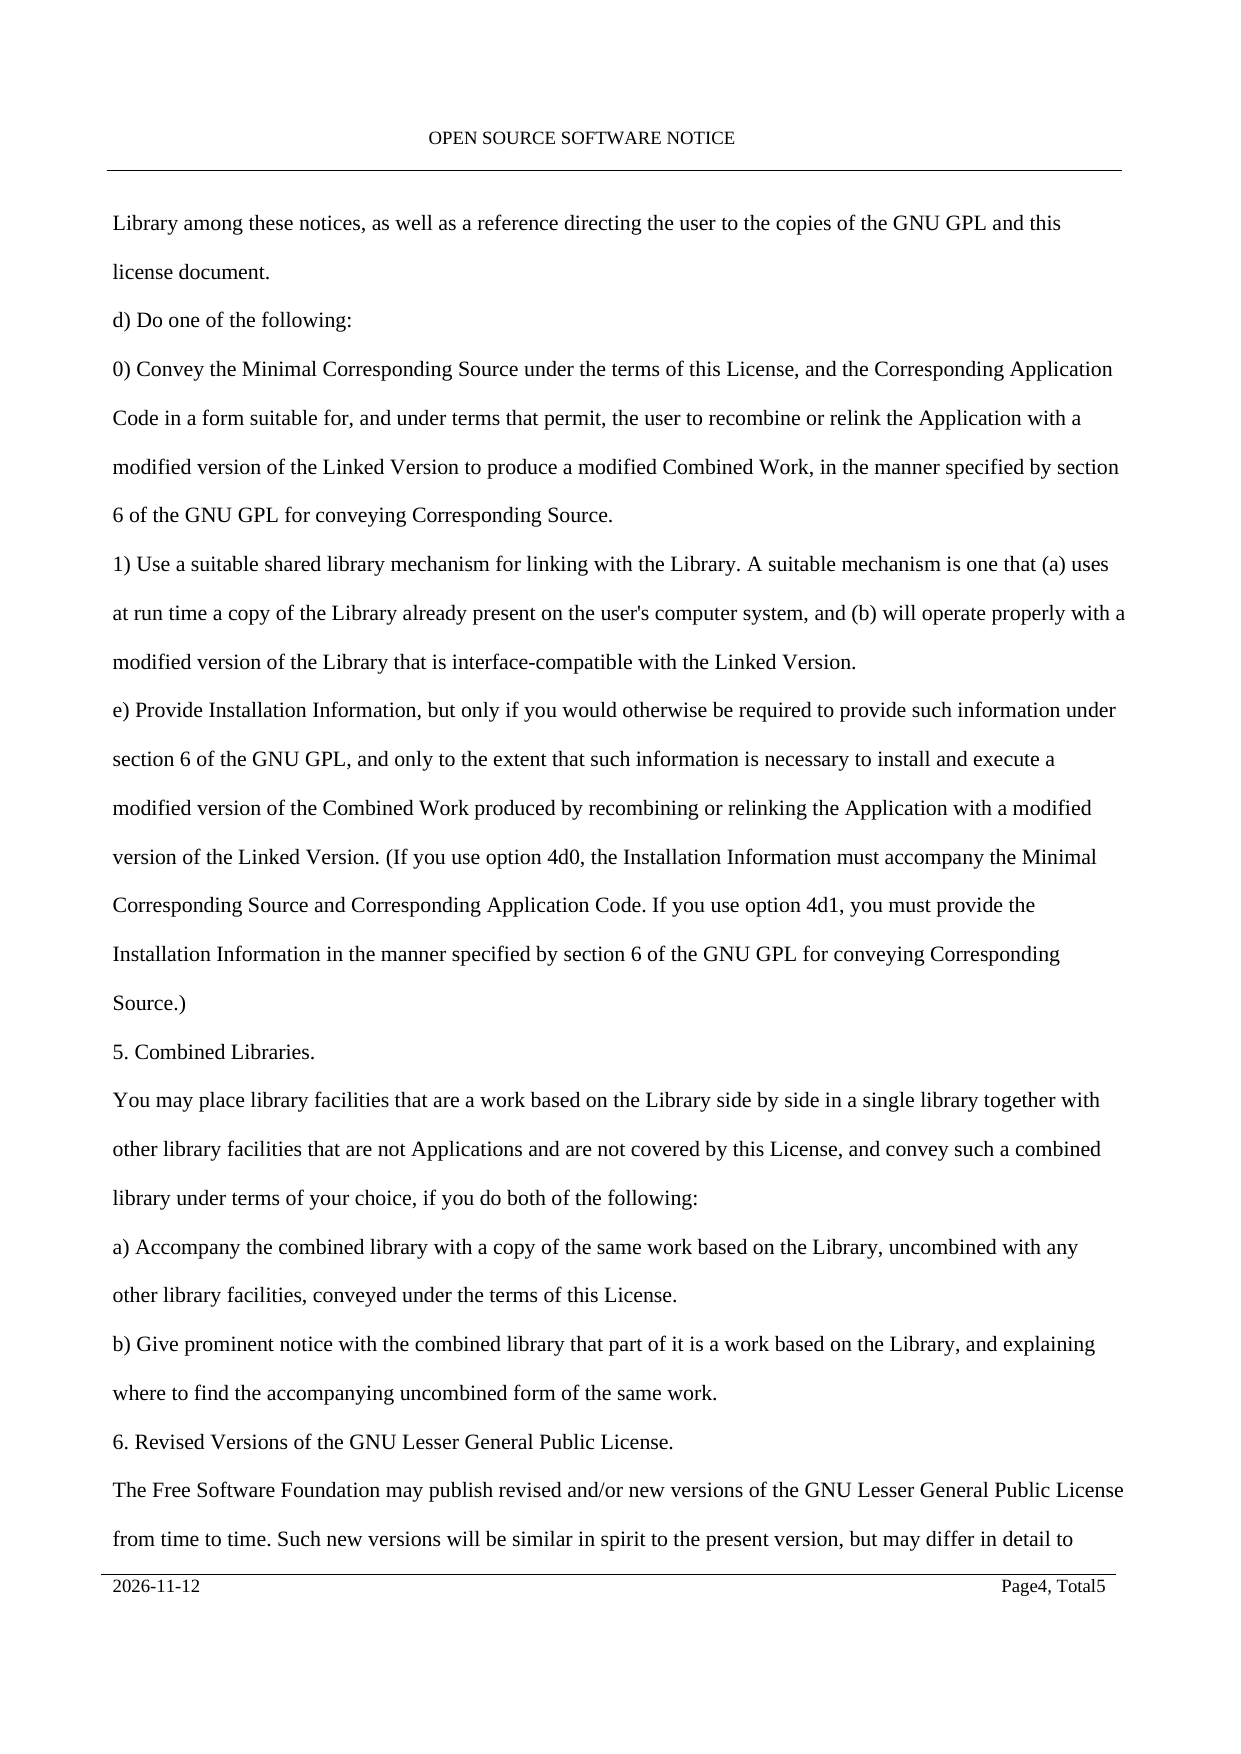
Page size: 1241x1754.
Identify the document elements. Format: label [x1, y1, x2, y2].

text [112, 206, 1128, 1555]
